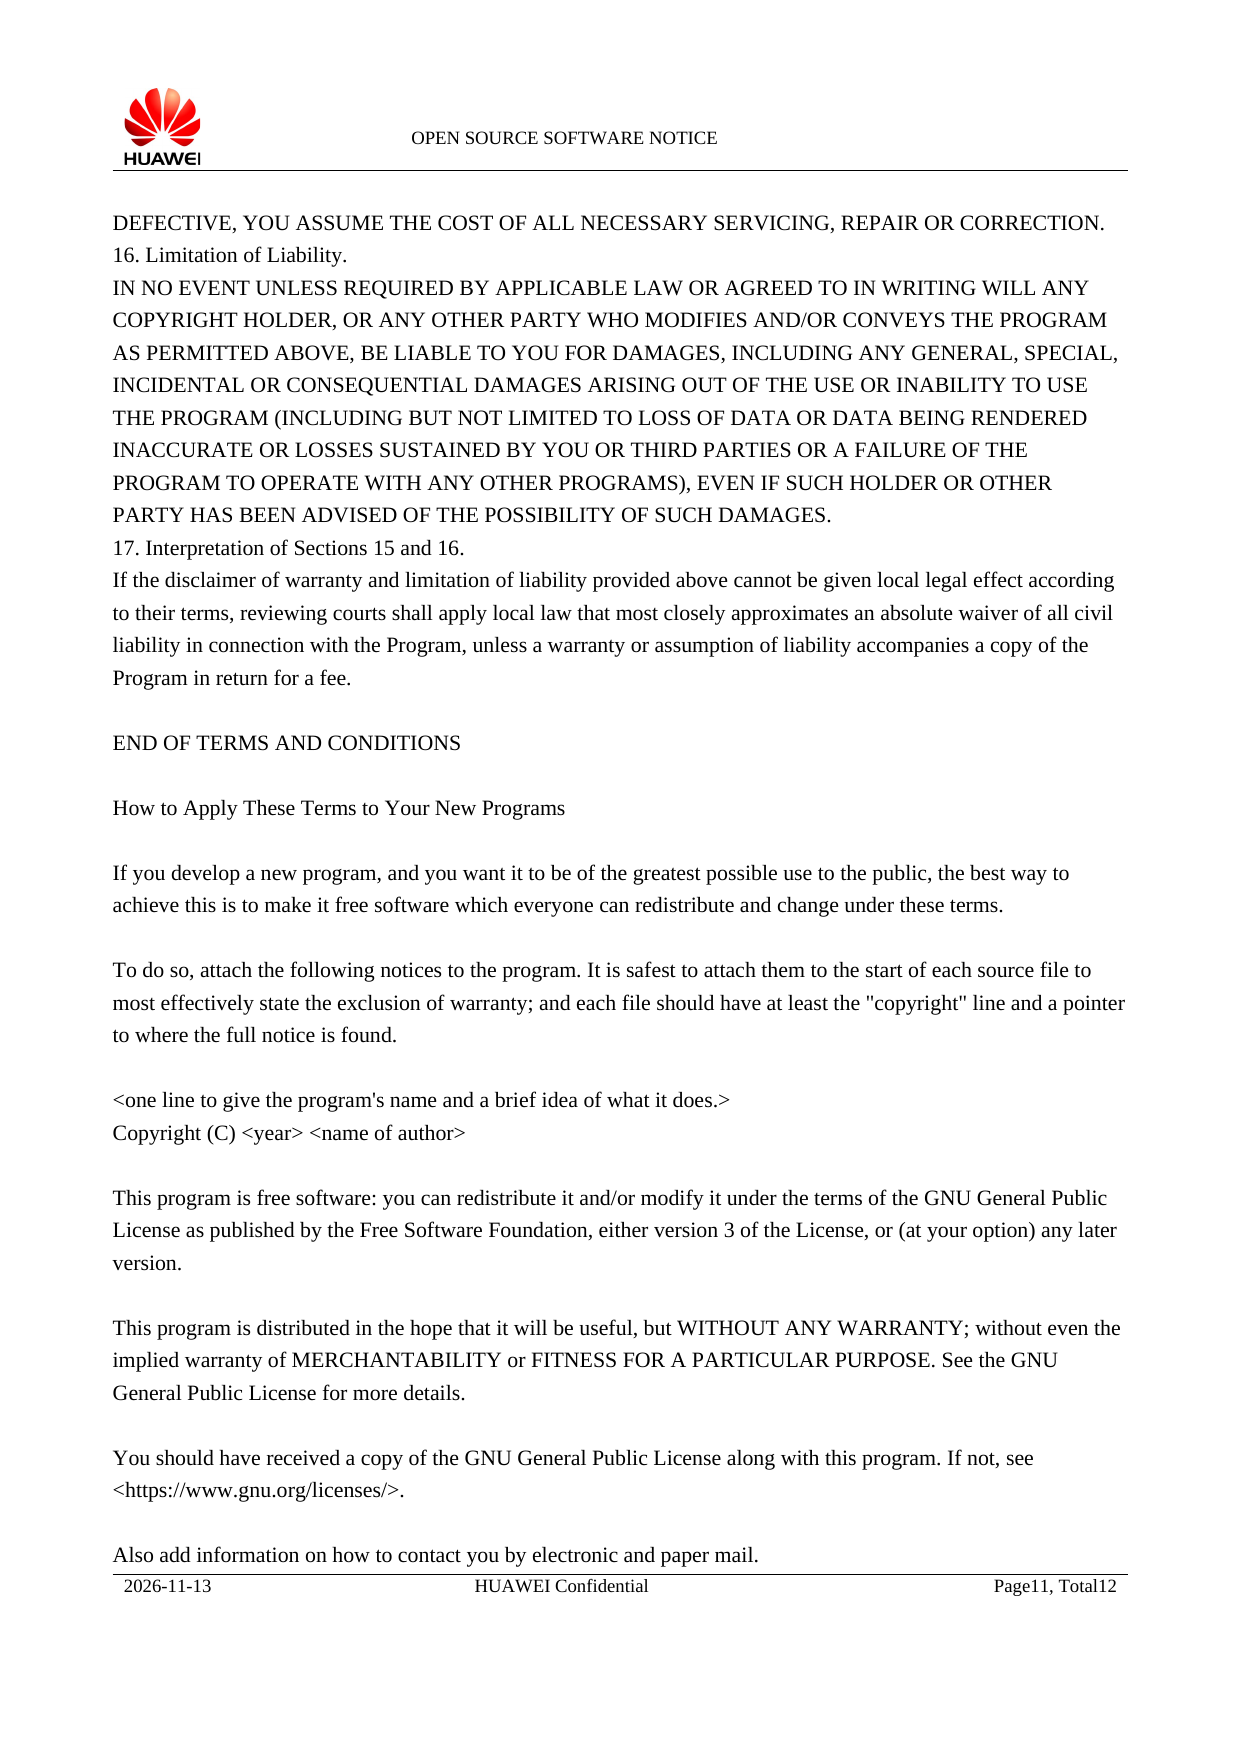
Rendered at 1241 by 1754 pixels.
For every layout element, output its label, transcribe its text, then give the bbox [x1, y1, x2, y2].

picture [124, 88, 201, 165]
